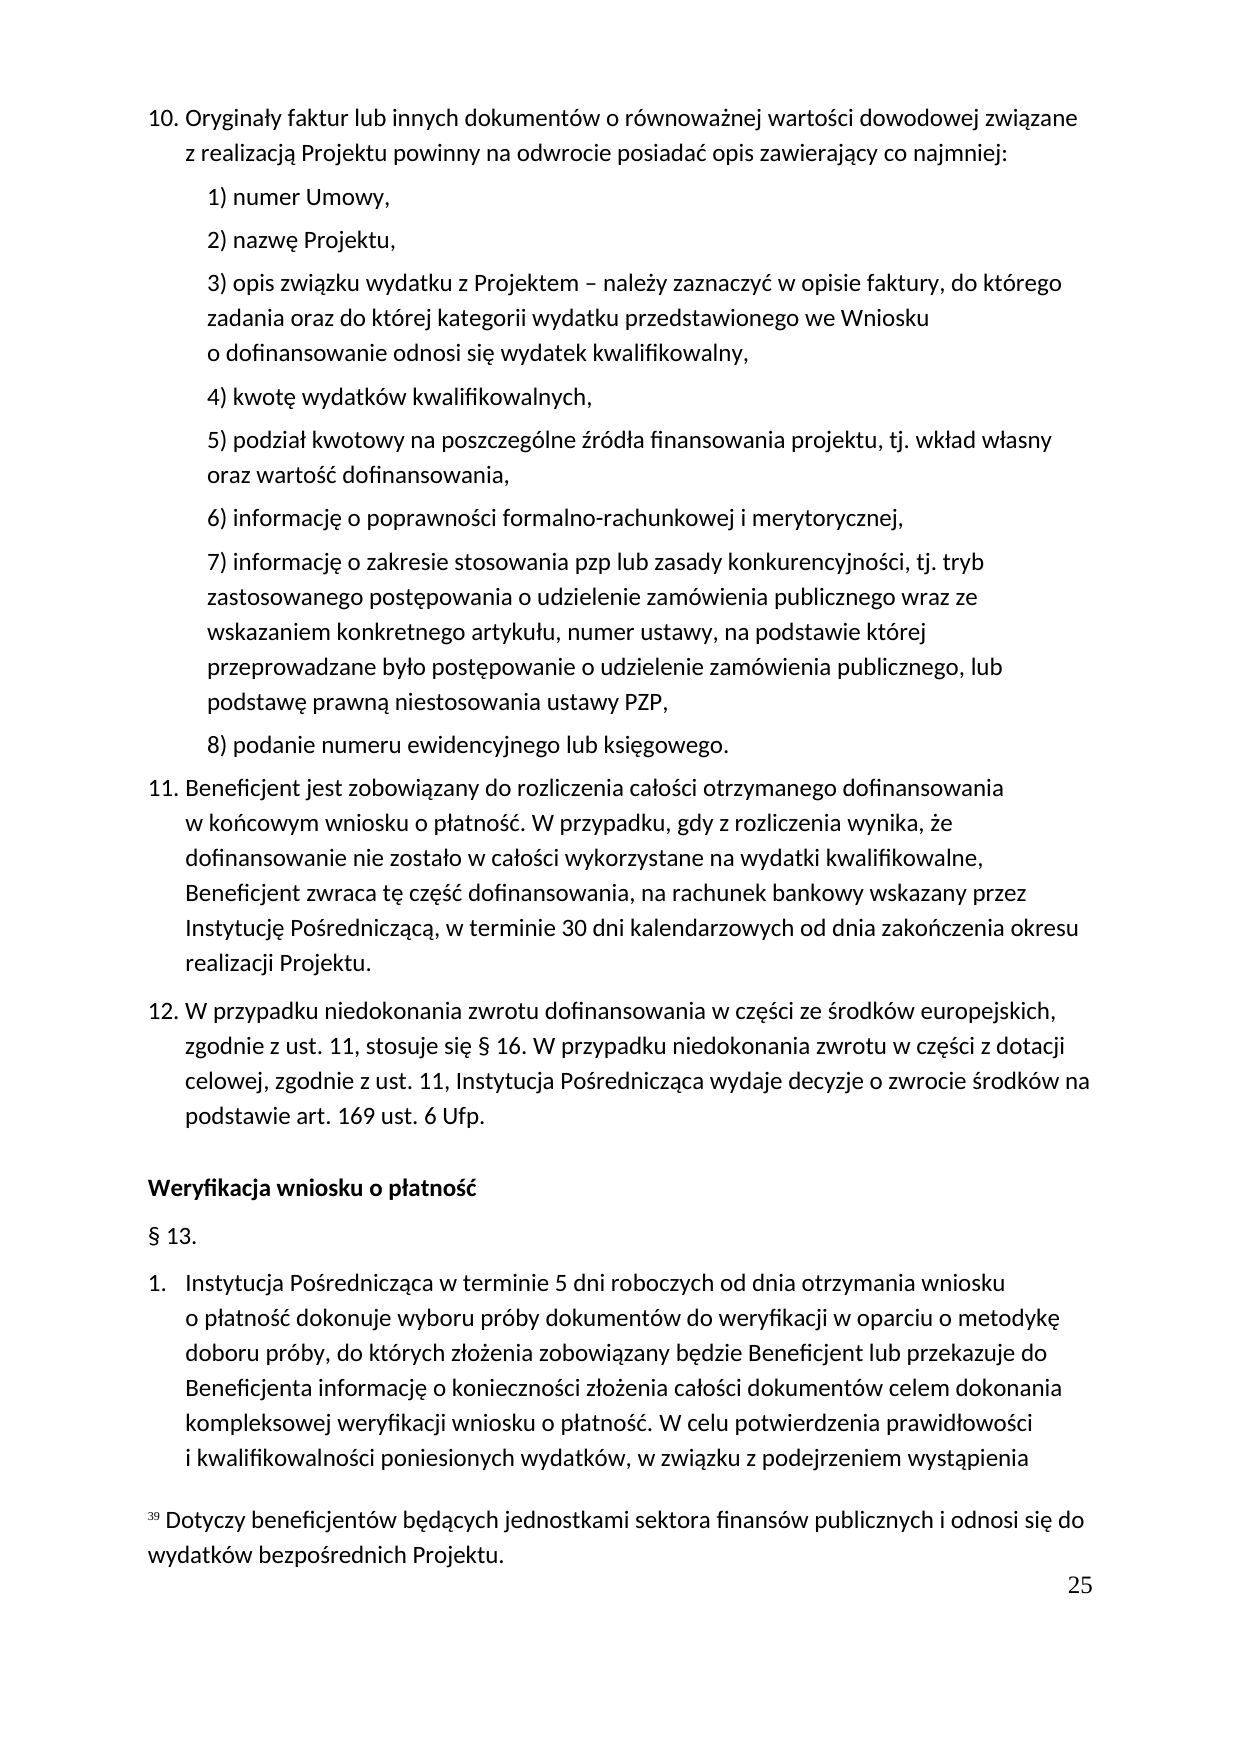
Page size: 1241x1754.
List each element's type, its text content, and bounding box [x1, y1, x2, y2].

text 4) kwotę wydatków kwalifikowalnych, [207, 381, 1092, 411]
list Oryginały faktur lub innych dokumentów o równoważnej wartości dowodowej związane z realizacją Projektu powinny na odwrocie posiadać opis zawierający co najmniej: [148, 103, 1092, 168]
text 7) informację o zakresie stosowania pzp lub zasady konkurencyjności, tj. tryb zastosowanego postępowania o udzielenie zamówienia publicznego wraz ze wskazaniem konkretnego artykułu, numer ustawy, na podstawie której przeprowadzane było postępowanie o udzielenie zamówienia publicznego, lub podstawę prawną niestosowania ustawy PZP, [207, 546, 1092, 716]
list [148, 1268, 1092, 1473]
text § 13. [148, 1220, 1092, 1251]
text 8) podanie numeru ewidencyjnego lub księgowego. [207, 729, 1092, 760]
text 3) opis związku wydatku z Projektem – należy zaznaczyć w opisie faktury, do którego zadania oraz do której kategorii wydatku przedstawionego we Wniosku o dofinansowanie odnosi się wydatek kwalifikowalny, [207, 268, 1092, 368]
text 6) informację o poprawności formalno-rachunkowej i merytorycznej, [207, 503, 1092, 533]
text 1) numer Umowy, [207, 181, 1092, 211]
text 2) nazwę Projektu, [207, 224, 1092, 255]
list Beneficjent jest zobowiązany do rozliczenia całości otrzymanego dofinansowania w końcowym wniosku o płatność. W przypadku, gdy z rozliczenia wynika, że dofinansowanie nie zostało w całości wykorzystane na wydatki kwalifikowalne, Beneficjent zwraca tę część dofinansowania, na rachunek bankowy wskazany przez Instytucję Pośredniczącą, w terminie 30 dni kalendarzowych od dnia zakończenia okresu realizacji Projektu. [148, 773, 1092, 978]
text 5) podział kwotowy na poszczególne źródła finansowania projektu, tj. wkład własny oraz wartość dofinansowania, [207, 424, 1092, 490]
list W przypadku niedokonania zwrotu dofinansowania w części ze środków europejskich, zgodnie z ust. 11, stosuje się § 16. W przypadku niedokonania zwrotu w części z dotacji celowej, zgodnie z ust. 11, Instytucja Pośrednicząca wydaje decyzje o zwrocie środków na podstawie art. 169 ust. 6 Ufp. [148, 995, 1092, 1131]
text Weryfikacja wniosku o płatność [148, 1173, 1092, 1203]
